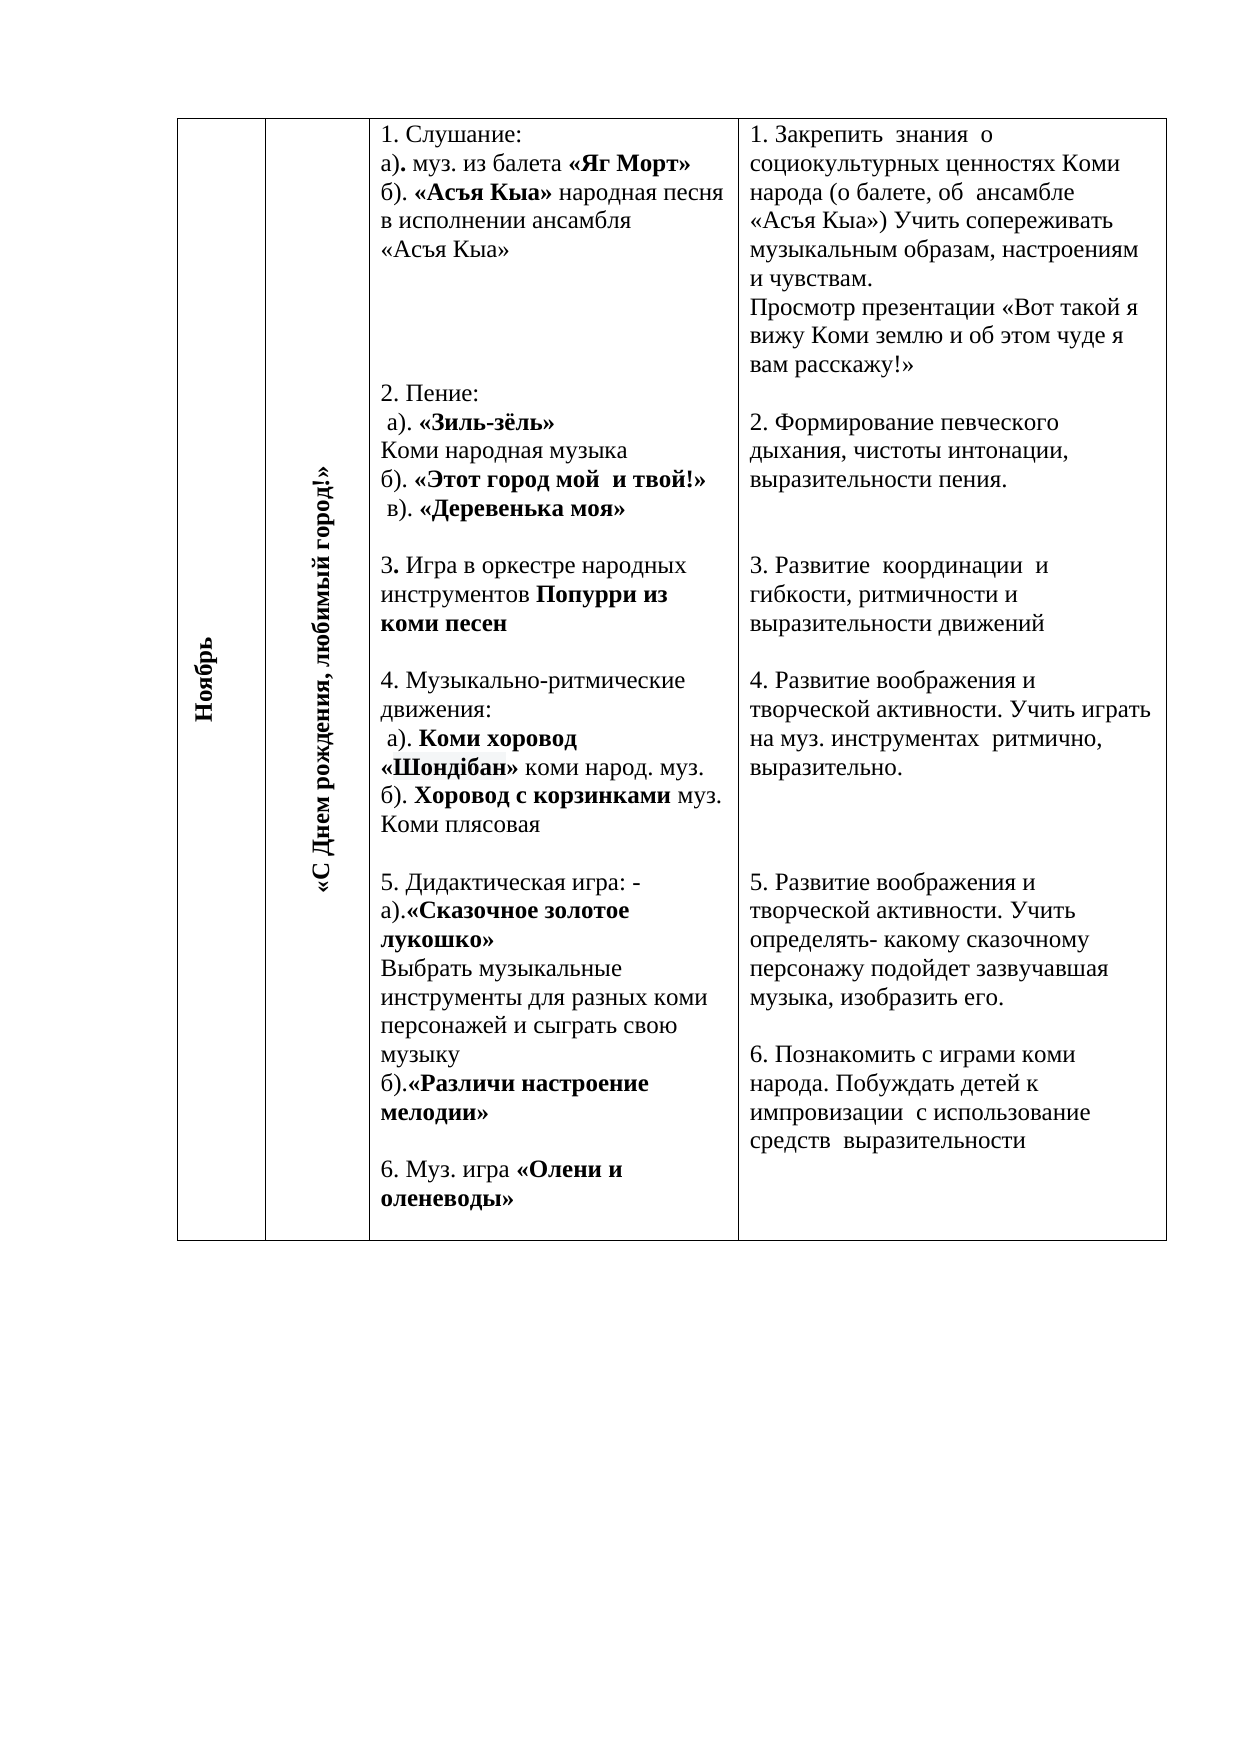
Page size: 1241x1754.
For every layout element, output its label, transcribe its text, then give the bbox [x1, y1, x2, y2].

table_cell 1. Закрепить знания о социокультурных ценностях Коми народа (о балете, об ансамбле «Асъя Кыа») Учить сопереживать музыкальным образам, настроениям и чувствам. Просмотр презентации «Вот такой я вижу Коми землю и об этом чуде я вам расскажу!» 2. Формирование певческого дыхания, чистоты интонации, выразительности пения. 3. Развитие координации и гибкости, ритмичности и выразительности движений 4. Развитие воображения и творческой активности. Учить играть на муз. инструментах ритмично, выразительно. 5. Развитие воображения и творческой активности. Учить определять- какому сказочному персонажу подойдет зазвучавшая музыка, изобразить его. 6. Познакомить с играми коми народа. Побуждать детей к импровизации с использование средств выразительности [739, 119, 1166, 1240]
table_cell 1. Слушание: а). муз. из балета «Яг Морт» б). «Асъя Кыа» народная песня в исполнении ансамбля «Асъя Кыа» 2. Пение: а). «Зиль-зёль» Коми народная музыка б). «Этот город мой и твой!» в). «Деревенька моя» 3. Игра в оркестре народных инструментов Попурри из коми песен 4. Музыкально-ритмические движения: а). Коми хоровод «Шондiбан» коми народ. муз. б). Хоровод с корзинками муз. Коми плясовая 5. Дидактическая игра: - а).«Сказочное золотое лукошко» Выбрать музыкальные инструменты для разных коми персонажей и сыграть свою музыку б).«Различи настроение мелодии» 6. Муз. игра «Олени и оленеводы» [370, 119, 738, 1240]
table_cell Ноябрь [178, 119, 265, 1240]
table_cell «С Днем рождения, любимый город!» [266, 119, 369, 1240]
